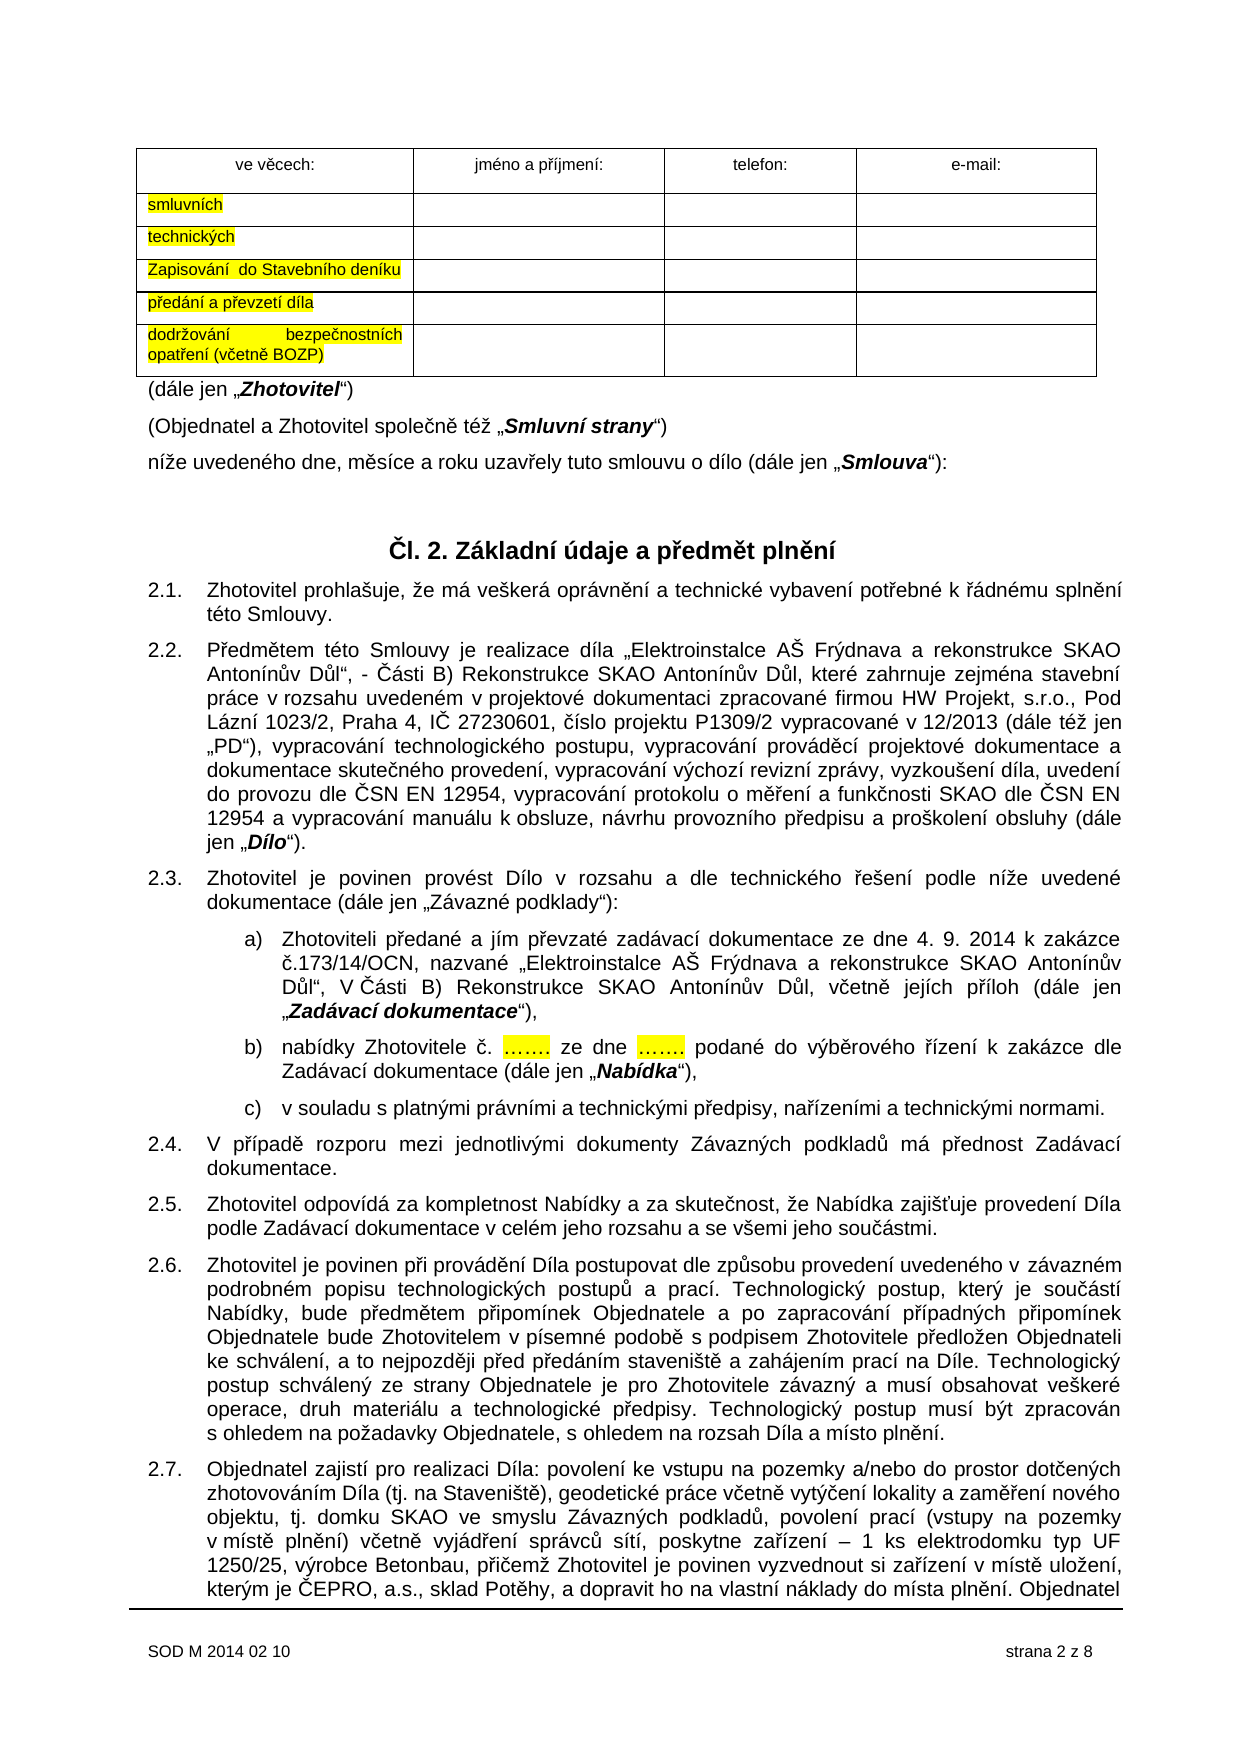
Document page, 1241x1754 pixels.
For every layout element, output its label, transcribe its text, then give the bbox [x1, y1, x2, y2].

text V případě rozporu mezi jednotlivými dokumenty Závazných podkladů má přednost Zadávací dokumentace. [148, 1132, 1122, 1180]
table_cell [857, 194, 1096, 226]
table_cell [857, 325, 1096, 376]
text Zhotovitel je povinen při provádění Díla postupovat dle způsobu provedení uvedeného v závazném podrobném popisu technologických postupů a prací. Technologický postup, který je součástí Nabídky, bude předmětem připomínek Objednatele a po zapracování případných připomínek Objednatele bude Zhotovitelem v písemné podobě s podpisem Zhotovitele předložen Objednateli ke schválení, a to nejpozději před předáním staveniště a zahájením prací na Díle. Technologický postup schválený ze strany Objednatele je pro Zhotovitele závazný a musí obsahovat veškeré operace, druh materiálu a technologické předpisy. Technologický postup musí být zpracován s ohledem na požadavky Objednatele, s ohledem na rozsah Díla a místo plnění. [148, 1253, 1122, 1444]
list v souladu s platnými právními a technickými předpisy, nařízeními a technickými normami. [244, 1095, 1122, 1119]
table_cell [665, 293, 856, 324]
list níže uvedeného dne, měsíce a roku uzavřely tuto smlouvu o dílo (dále jen „Smlouva“): [148, 450, 1122, 474]
table_cell Zapisování do Stavebního deníku [137, 260, 413, 291]
text Zhotovitel je povinen provést Dílo v rozsahu a dle technického řešení podle níže uvedené dokumentace (dále jen „Závazné podklady“): [148, 866, 1122, 914]
table_header jméno a příjmení: [414, 149, 664, 193]
text Zhotovitel prohlašuje, že má veškerá oprávnění a technické vybavení potřebné k řádnému splnění této Smlouvy. [148, 578, 1122, 626]
list Zhotoviteli předané a jím převzaté zadávací dokumentace ze dne 4. 9. 2014 k zakázce č.173/14/OCN, nazvané „Elektroinstalce AŠ Frýdnava a rekonstrukce SKAO Antonínův Důl“, V Části B) Rekonstrukce SKAO Antonínův Důl, včetně jejích příloh (dále jen „Zadávací dokumentace“), [244, 927, 1122, 1022]
table_cell [857, 293, 1096, 324]
list nabídky Zhotovitele č. ……. ze dne ……. podané do výběrového řízení k zakázce dle Zadávací dokumentace (dále jen „Nabídka“), [244, 1035, 1122, 1083]
table_header telefon: [665, 149, 856, 193]
text Zhotovitel odpovídá za kompletnost Nabídky a za skutečnost, že Nabídka zajišťuje provedení Díla podle Zadávací dokumentace v celém jeho rozsahu a se všemi jeho součástmi. [148, 1192, 1122, 1240]
table_cell [665, 260, 856, 291]
table_cell [857, 260, 1096, 291]
table_cell [414, 293, 664, 324]
table_cell [414, 260, 664, 291]
table_cell smluvních [137, 194, 413, 226]
table_header ve věcech: [137, 149, 413, 193]
table_cell [665, 227, 856, 259]
list (Objednatel a Zhotovitel společně též „Smluvní strany“) [148, 413, 1122, 437]
table_cell dodržování bezpečnostních opatření (včetně BOZP) [137, 325, 413, 376]
table_cell technických [137, 227, 413, 259]
table_cell [665, 325, 856, 376]
table_cell [857, 227, 1096, 259]
list (dále jen „Zhotovitel“) [148, 377, 1122, 401]
table_cell [665, 194, 856, 226]
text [148, 1457, 1122, 1601]
table_cell [414, 227, 664, 259]
text Předmětem této Smlouvy je realizace díla „Elektroinstalce AŠ Frýdnava a rekonstrukce SKAO Antonínův Důl“, - Části B) Rekonstrukce SKAO Antonínův Důl, které zahrnuje zejména stavební práce v rozsahu uvedeném v projektové dokumentaci zpracované firmou HW Projekt, s.r.o., Pod Lázní 1023/2, Praha 4, IČ 27230601, číslo projektu P1309/2 vypracované v 12/2013 (dále též jen „PD“), vypracování technologického postupu, vypracování prováděcí projektové dokumentace a dokumentace skutečného provedení, vypracování výchozí revizní zprávy, vyzkoušení díla, uvedení do provozu dle ČSN EN 12954, vypracování protokolu o měření a funkčnosti SKAO dle ČSN EN 12954 a vypracování manuálu k obsluze, návrhu provozního předpisu a proškolení obsluhy (dále jen „Dílo“). [148, 638, 1122, 854]
table_cell předání a převzetí díla [137, 293, 413, 324]
text Základní údaje a předmět plnění [102, 536, 1122, 565]
table_cell [414, 194, 664, 226]
table_cell [414, 325, 664, 376]
table_header e-mail: [857, 149, 1096, 193]
